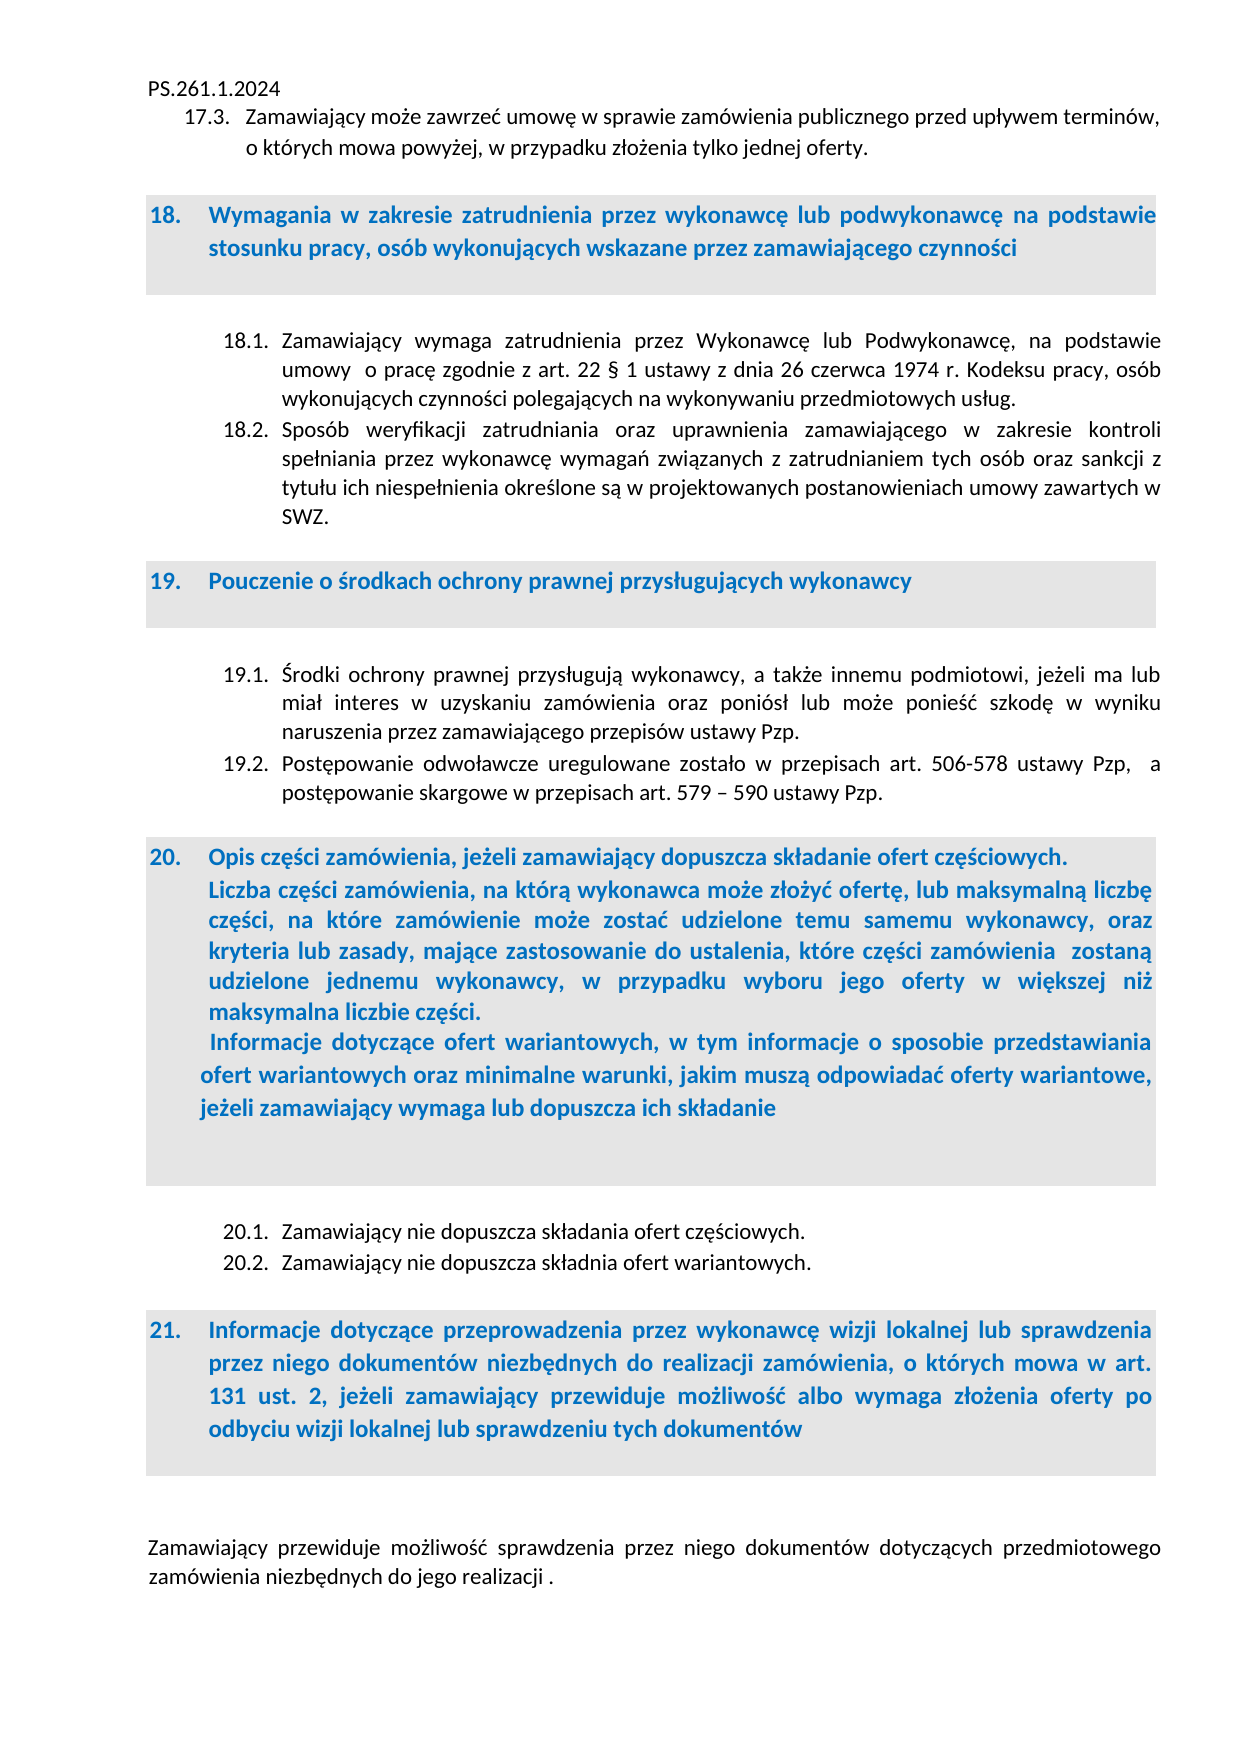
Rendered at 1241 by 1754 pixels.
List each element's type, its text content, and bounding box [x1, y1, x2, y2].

table_header Wymagania w zakresie zatrudnienia przez wykonawcę lub podwykonawcę na podstawie stosunku pracy, osób wykonujących wskazane przez zamawiającego czynności [208, 195, 1156, 295]
list Zamawiający wymaga zatrudnienia przez Wykonawcę lub Podwykonawcę, na podstawie umowy o pracę zgodnie z art. 22 § 1 ustawy z dnia 26 czerwca 1974 r. Kodeksu pracy, osób wykonujących czynności polegających na wykonywaniu przedmiotowych usług. [223, 326, 1162, 412]
table_header Pouczenie o środkach ochrony prawnej przysługujących wykonawcy [208, 561, 1156, 628]
table_header 18. [146, 195, 208, 295]
list Zamawiający nie dopuszcza składnia ofert wariantowych. [223, 1248, 1162, 1276]
list Postępowanie odwoławcze uregulowane zostało w przepisach art. 506-578 ustawy Pzp, a postępowanie skargowe w przepisach art. 579 – 590 ustawy Pzp. [223, 749, 1162, 806]
table_header Informacje dotyczące przeprowadzenia przez wykonawcę wizji lokalnej lub sprawdzenia przez niego dokumentów niezbędnych do realizacji zamówienia, o których mowa w art. 131 ust. 2, jeżeli zamawiający przewiduje możliwość albo wymaga złożenia oferty po odbyciu wizji lokalnej lub sprawdzeniu tych dokumentów [208, 1310, 1156, 1476]
table_header 20. [146, 837, 196, 1186]
text Zamawiający przewiduje możliwość sprawdzenia przez niego dokumentów dotyczących przedmiotowego zamówienia niezbędnych do jego realizacji . [148, 1533, 1162, 1590]
list Środki ochrony prawnej przysługują wykonawcy, a także innemu podmiotowi, jeżeli ma lub miał interes w uzyskaniu zamówienia oraz poniósł lub może ponieść szkodę w wyniku naruszenia przez zamawiającego przepisów ustawy Pzp. [223, 660, 1162, 745]
text o których mowa powyżej, w przypadku złożenia tylko jednej oferty. [148, 133, 1162, 161]
table_header Opis części zamówienia, jeżeli zamawiający dopuszcza składanie ofert częściowych. Liczba części zamówienia, na którą wykonawca może złożyć ofertę, lub maksymalną liczbę części, na które zamówienie może zostać udzielone temu samemu wykonawcy, oraz kryteria lub zasady, mające zastosowanie do ustalenia, które części zamówienia zostaną udzielone jednemu wykonawcy, w przypadku wyboru jego oferty w większej niż maksymalna liczbie części. Informacje dotyczące ofert wariantowych, w tym informacje o sposobie przedstawiania ofert wariantowych oraz minimalne warunki, jakim muszą odpowiadać oferty wariantowe, jeżeli zamawiający wymaga lub dopuszcza ich składanie [196, 837, 1156, 1186]
table_header 21. [146, 1310, 208, 1476]
table_header 19. [146, 561, 208, 628]
list Sposób weryfikacji zatrudniania oraz uprawnienia zamawiającego w zakresie kontroli spełniania przez wykonawcę wymagań związanych z zatrudnianiem tych osób oraz sankcji z tytułu ich niespełnienia określone są w projektowanych postanowieniach umowy zawartych w SWZ. [223, 415, 1162, 530]
list Zamawiający nie dopuszcza składania ofert częściowych. [223, 1217, 1162, 1245]
text 17.3. Zamawiający może zawrzeć umowę w sprawie zamówienia publicznego przed upływem terminów, [148, 102, 1162, 130]
